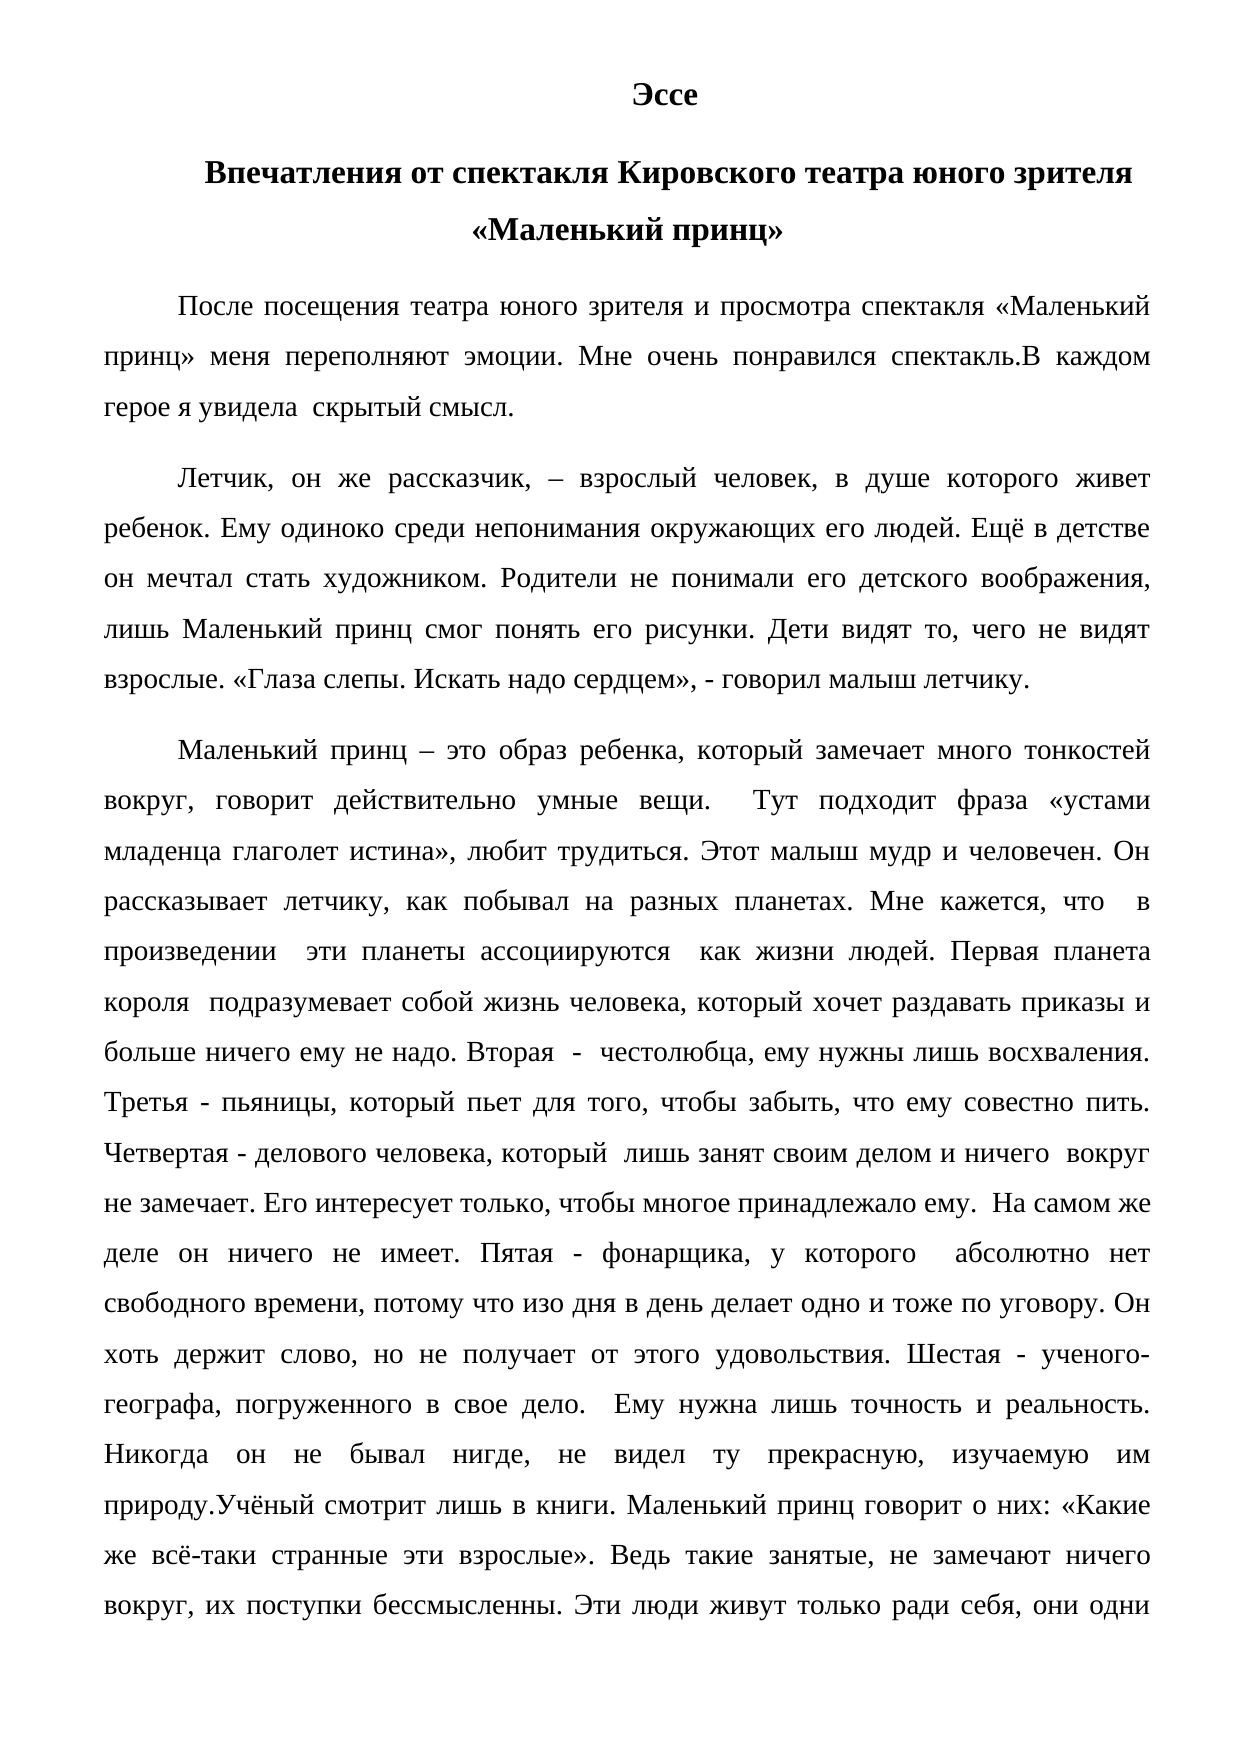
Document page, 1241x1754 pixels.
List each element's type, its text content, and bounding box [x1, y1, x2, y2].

text Летчик, он же рассказчик, – взрослый человек, в душе которого живет ребенок. Ему одиноко среди непонимания окружающих его людей. Ещё в детстве он мечтал стать художником. Родители не понимали его детского воображения, лишь Маленький принц смог понять его рисунки. Дети видят то, чего не видят взрослые. «Глаза слепы. Искать надо сердцем», - говорил малыш летчику. [103, 460, 1152, 694]
text После посещения театра юного зрителя и просмотра спектакля «Маленький принц» меня переполняют эмоции. Мне очень понравился спектакль.В каждом герое я увидела скрытый смысл. [103, 288, 1152, 422]
text Впечатления от спектакля Кировского театра юного зрителя «Маленький принц» [103, 152, 1152, 248]
text Эссе [103, 74, 1152, 112]
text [103, 732, 1152, 1621]
